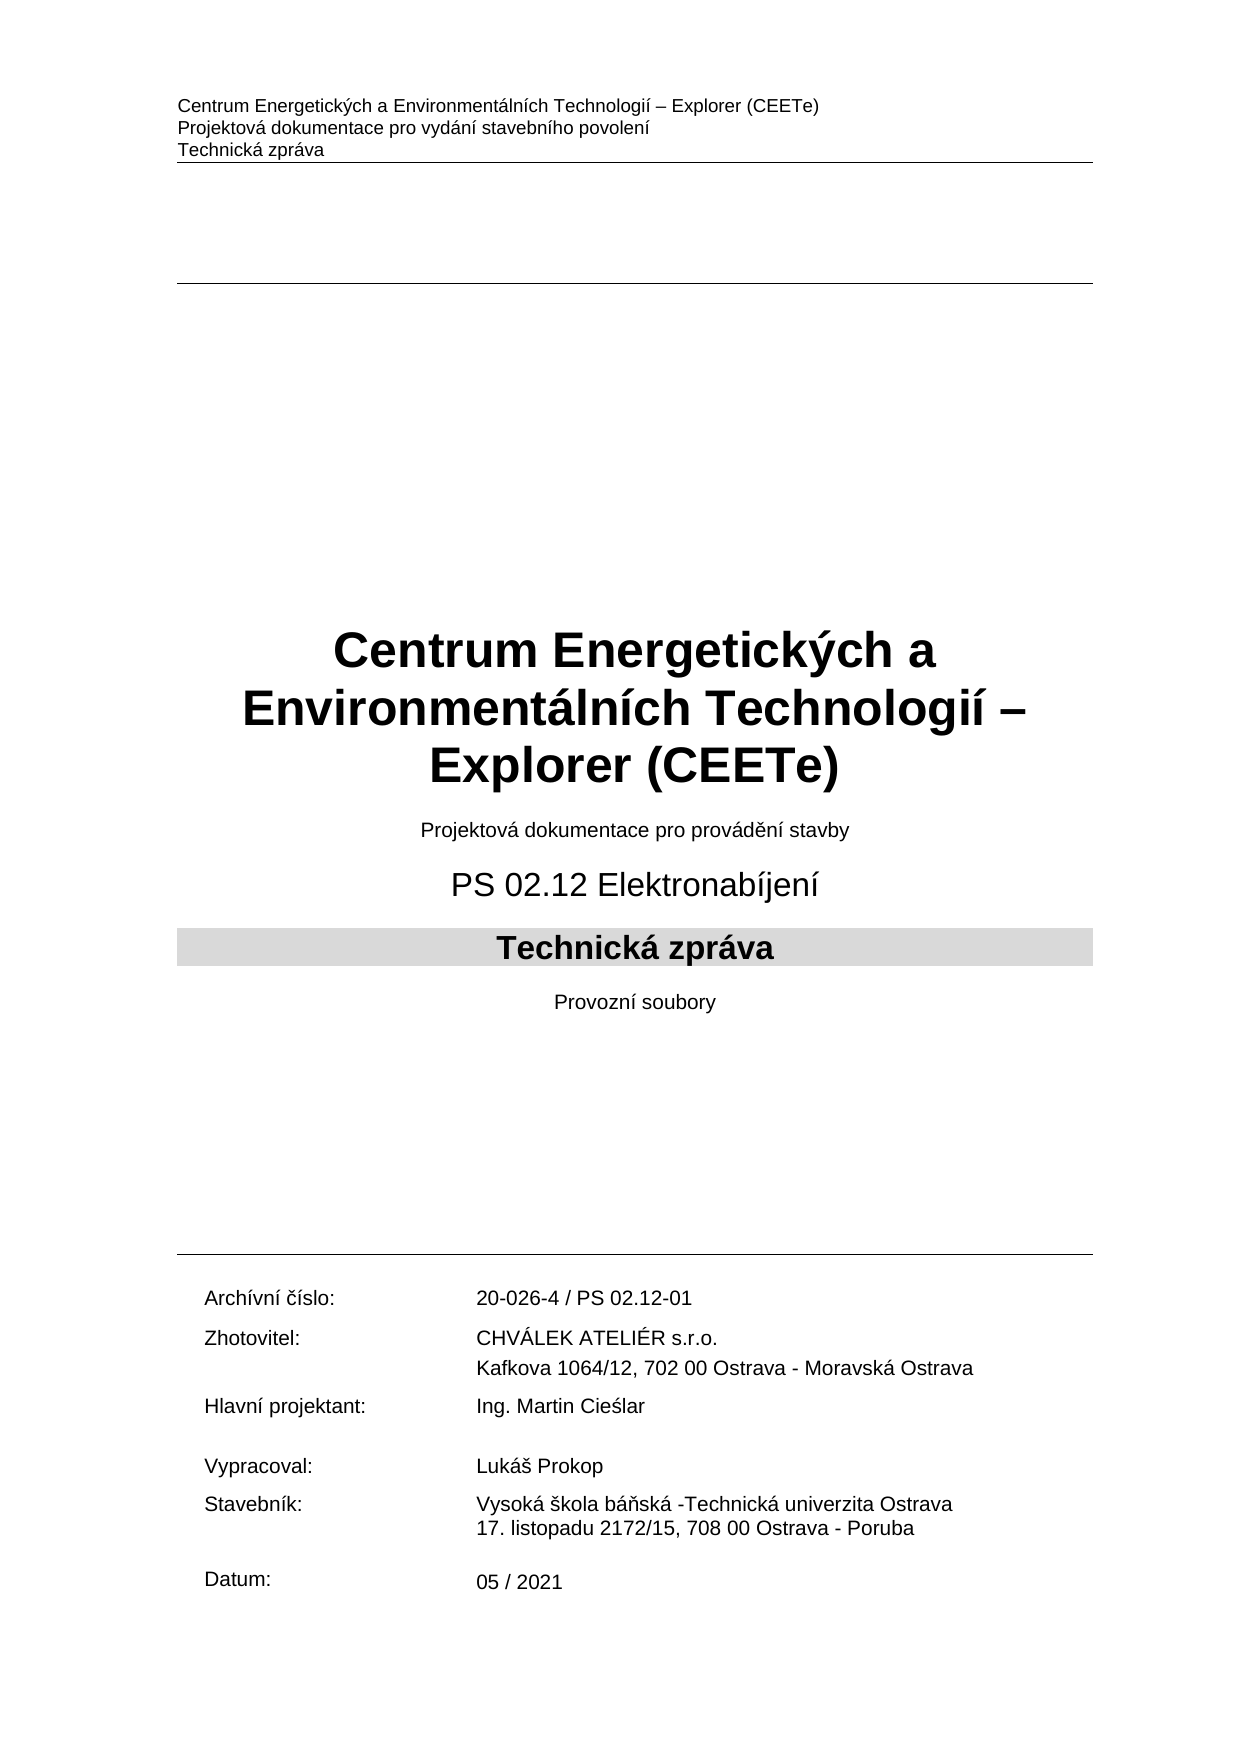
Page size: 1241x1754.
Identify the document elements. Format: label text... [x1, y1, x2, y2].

text Environmentálních Technologií – [177, 678, 1093, 736]
table_header [169, 1280, 1240, 1594]
text PS 02.12 Elektronabíjení [177, 865, 1093, 904]
text Technická zpráva [177, 928, 1093, 966]
text Centrum Energetických a [177, 621, 1093, 678]
text Provozní soubory [177, 990, 1093, 1014]
text Explorer (CEETe) [177, 736, 1093, 793]
text Projektová dokumentace pro provádění stavby [177, 817, 1093, 841]
